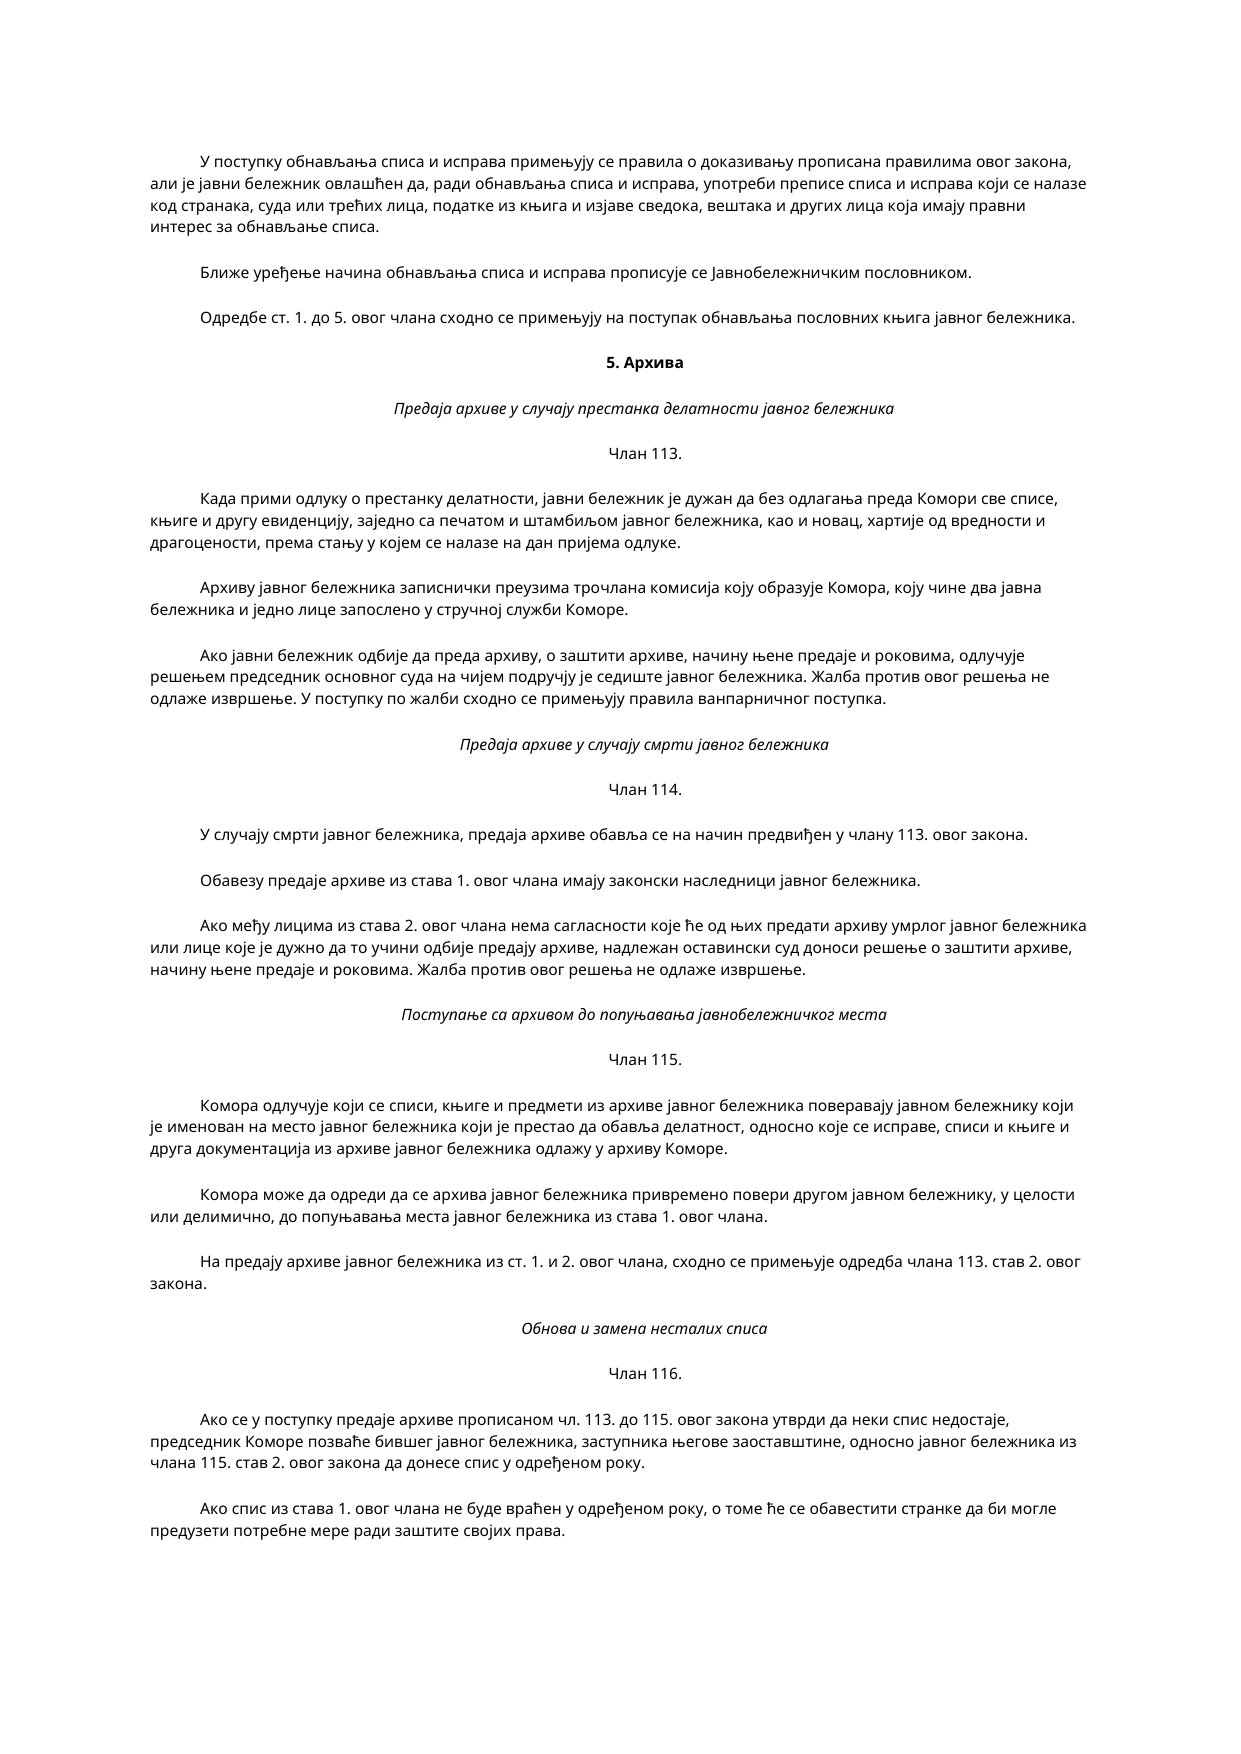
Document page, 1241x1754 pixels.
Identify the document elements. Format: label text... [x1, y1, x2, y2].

text Члан 115. [150, 1048, 1090, 1070]
text Комора може да одреди да се архива јавног бележника привремено повери другом јавном бележнику, у целости или делимично, до попуњавања места јавног бележника из става 1. овог члана. [150, 1183, 1090, 1227]
text Предаја архиве у случају престанка делатности јавног бележника [150, 397, 1090, 419]
text Када прими одлуку о престанку делатности, јавни бележник је дужан да без одлагања преда Комори све списе, књиге и другу евиденцију, заједно са печатом и штамбиљом јавног бележника, као и новац, хартије од вредности и драгоцености, према стању у којем се налазе на дан пријема одлуке. [150, 487, 1090, 553]
text Одредбе ст. 1. до 5. овог члана сходно се примењују на поступак обнављања пословних књига јавног бележника. [150, 306, 1090, 328]
text У случају смрти јавног бележника, предаја архиве обавља се на начин предвиђен у члану 113. овог закона. [150, 823, 1090, 845]
text Ако спис из става 1. овог члана не буде враћен у одређеном року, о томе ће се обавестити странке да би могле предузети потребне мере ради заштите својих права. [150, 1497, 1090, 1541]
text Ако јавни бележник одбије да преда архиву, о заштити архиве, начину њене предаје и роковима, одлучује решењем председник основног суда на чијем подручју је седиште јавног бележника. Жалба против овог решења не одлаже извршење. У поступку по жалби сходно се примењују правила ванпарничног поступка. [150, 644, 1090, 709]
text Ако се у поступку предаје архиве прописаном чл. 113. до 115. овог закона утврди да неки спис недостаје, председник Коморе позваће бившег јавног бележника, заступника његове заоставштине, односно јавног бележника из члана 115. став 2. овог закона да донесе спис у одређеном року. [150, 1408, 1090, 1473]
text Архиву јавног бележника записнички преузима трочлана комисија коју образује Комора, коју чине два јавна бележника и једно лице запослено у стручној служби Коморе. [150, 577, 1090, 620]
text Обавезу предаје архиве из става 1. овог члана имају законски наследници јавног бележника. [150, 869, 1090, 891]
text Обнова и замена несталих списа [150, 1317, 1090, 1339]
text На предају архиве јавног бележника из ст. 1. и 2. овог члана, сходно се примењује одредба члана 113. став 2. овог закона. [150, 1250, 1090, 1294]
text Предаја архиве у случају смрти јавног бележника [150, 733, 1090, 755]
text Члан 114. [150, 778, 1090, 800]
text Члан 116. [150, 1362, 1090, 1384]
text Поступање са архивом до попуњавања јавнобележничког места [150, 1003, 1090, 1025]
text Члан 113. [150, 442, 1090, 464]
text Ближе уређење начина обнављања списа и исправа прописује се Јавнобележничким пословником. [150, 261, 1090, 283]
text Комора одлучује који се списи, књиге и предмети из архиве јавног бележника поверавају јавном бележнику који је именован на место јавног бележника који је престао да обавља делатност, односно које се исправе, списи и књиге и друга документација из архиве јавног бележника одлажу у архиву Коморе. [150, 1094, 1090, 1159]
text Ако међу лицима из става 2. овог члана нема сагласности које ће од њих предати архиву умрлог јавног бележника или лице које је дужно да то учини одбије предају архиве, надлежан оставински суд доноси решење о заштити архиве, начину њене предаје и роковима. Жалба против овог решења не одлаже извршење. [150, 914, 1090, 980]
text У поступку обнављања списа и исправа примењују се правила о доказивању прописана правилима овог закона, али је јавни бележник овлашћен да, ради обнављања списа и исправа, употреби преписе списа и исправа који се налазе код странака, суда или трећих лица, податке из књига и изјаве сведока, вештака и других лица која имају правни интерес за обнављање списа. [150, 150, 1090, 237]
text 5. Архива [150, 352, 1090, 373]
